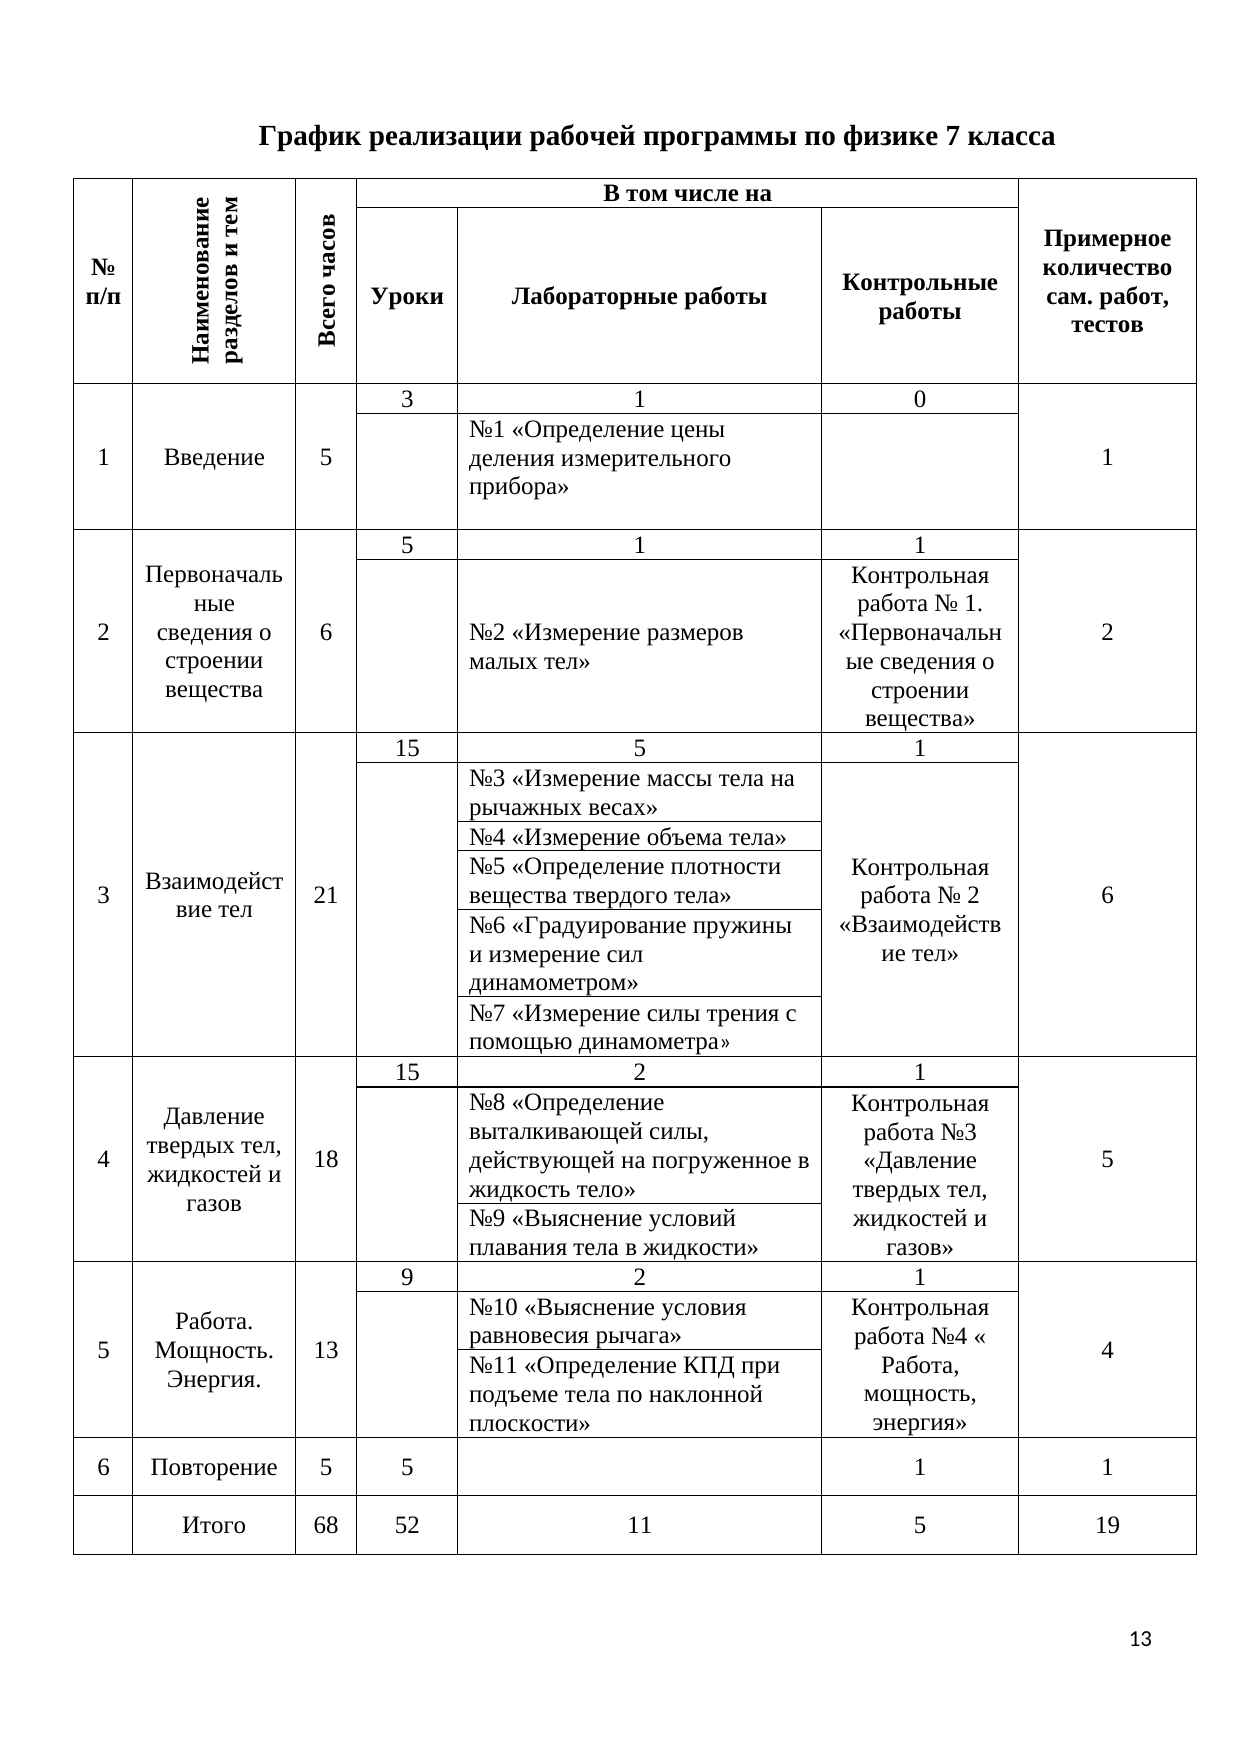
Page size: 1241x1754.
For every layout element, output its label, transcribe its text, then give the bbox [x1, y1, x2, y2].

table_cell №8 «Определение выталкивающей силы, действующей на погруженное в жидкость тело» [458, 1088, 821, 1202]
table_cell 5 [458, 733, 821, 762]
table_cell [357, 1292, 457, 1437]
table_cell 3 [357, 384, 457, 413]
table_cell Введение [133, 384, 295, 529]
table_cell 1 [822, 530, 1018, 559]
table_cell [458, 1438, 821, 1494]
table_cell 5 [822, 1496, 1018, 1554]
table_cell 21 [296, 733, 356, 1056]
table_cell 5 [357, 530, 457, 559]
table_cell 1 [822, 1438, 1018, 1494]
table_cell Контрольная работа № 1. «Первоначальные сведения о строении вещества» [822, 560, 1018, 732]
table_cell 2 [74, 530, 132, 732]
table_cell Повторение [133, 1438, 295, 1494]
table_cell [357, 414, 457, 529]
table_cell 1 [458, 530, 821, 559]
table_cell [822, 414, 1018, 529]
table_cell 1 [822, 1262, 1018, 1291]
table_header Примерное количество сам. работ, тестов [1019, 179, 1196, 383]
table_cell 18 [296, 1057, 356, 1261]
table_cell [357, 1088, 457, 1261]
table_cell №10 «Выяснение условия равновесия рычага» [458, 1292, 821, 1349]
table_cell №2 «Измерение размеров малых тел» [458, 560, 821, 732]
table_cell Итого [133, 1496, 295, 1554]
table_cell [357, 763, 457, 1056]
table_cell 6 [1019, 733, 1196, 1056]
table_cell Контрольные работы [822, 208, 1018, 383]
text График реализации рабочей программы по физике 7 класса [133, 118, 1152, 152]
table_header № п/п [74, 179, 132, 383]
table_cell №1 «Определение цены деления измерительного прибора» [458, 414, 821, 529]
table_cell 2 [458, 1057, 821, 1086]
table_cell Контрольная работа № 2 «Взаимодействие тел» [822, 763, 1018, 1056]
table_cell 6 [74, 1438, 132, 1494]
table_cell 2 [1019, 530, 1196, 732]
table_cell 1 [74, 384, 132, 529]
table_cell 5 [74, 1262, 132, 1437]
table_cell 2 [458, 1262, 821, 1291]
table_cell 1 [822, 733, 1018, 762]
table_cell [357, 560, 457, 732]
table_cell Контрольная работа №3 «Давление твердых тел, жидкостей и газов» [822, 1088, 1018, 1261]
table_cell 11 [458, 1496, 821, 1554]
table_cell 0 [822, 384, 1018, 413]
table_cell 5 [1019, 1057, 1196, 1261]
table_cell Первоначальные сведения о строении вещества [133, 530, 295, 732]
table_cell 3 [74, 733, 132, 1056]
table_cell 19 [1019, 1496, 1196, 1554]
table_cell 68 [296, 1496, 356, 1554]
table_cell №4 «Измерение объема тела» [458, 822, 821, 850]
table_cell №5 «Определение плотности вещества твердого тела» [458, 851, 821, 909]
table_cell 5 [296, 1438, 356, 1494]
table_cell 4 [1019, 1262, 1196, 1437]
table_cell №6 «Градуирование пружины и измерение сил динамометром» [458, 910, 821, 996]
table_cell 1 [458, 384, 821, 413]
table_header В том числе на [357, 179, 1018, 207]
table_cell 52 [357, 1496, 457, 1554]
table_cell №11 «Определение КПД при подъеме тела по наклонной плоскости» [458, 1350, 821, 1437]
table_cell Уроки [357, 208, 457, 383]
table_cell 1 [1019, 1438, 1196, 1494]
table_cell 4 [74, 1057, 132, 1261]
table_cell 6 [296, 530, 356, 732]
table_cell 15 [357, 733, 457, 762]
table_cell 1 [1019, 384, 1196, 529]
table_cell 1 [822, 1057, 1018, 1086]
table_header Наименование разделов и тем [133, 179, 295, 383]
table_cell Взаимодействие тел [133, 733, 295, 1056]
table_cell 13 [296, 1262, 356, 1437]
table_header Всего часов [296, 179, 356, 383]
table_cell [74, 1496, 132, 1554]
table_cell №3 «Измерение массы тела на рычажных весах» [458, 763, 821, 821]
table_cell 5 [296, 384, 356, 529]
table_cell 15 [357, 1057, 457, 1086]
table_cell №7 «Измерение силы трения с помощью динамометра» [458, 997, 821, 1056]
table_cell 5 [357, 1438, 457, 1494]
table_cell №9 «Выяснение условий плавания тела в жидкости» [458, 1204, 821, 1261]
table_cell Лабораторные работы [458, 208, 821, 383]
table_cell 9 [357, 1262, 457, 1291]
table_cell Контрольная работа №4 « Работа, мощность, энергия» [822, 1292, 1018, 1437]
table_cell Работа. Мощность. Энергия. [133, 1262, 295, 1437]
table_cell Давление твердых тел, жидкостей и газов [133, 1057, 295, 1261]
